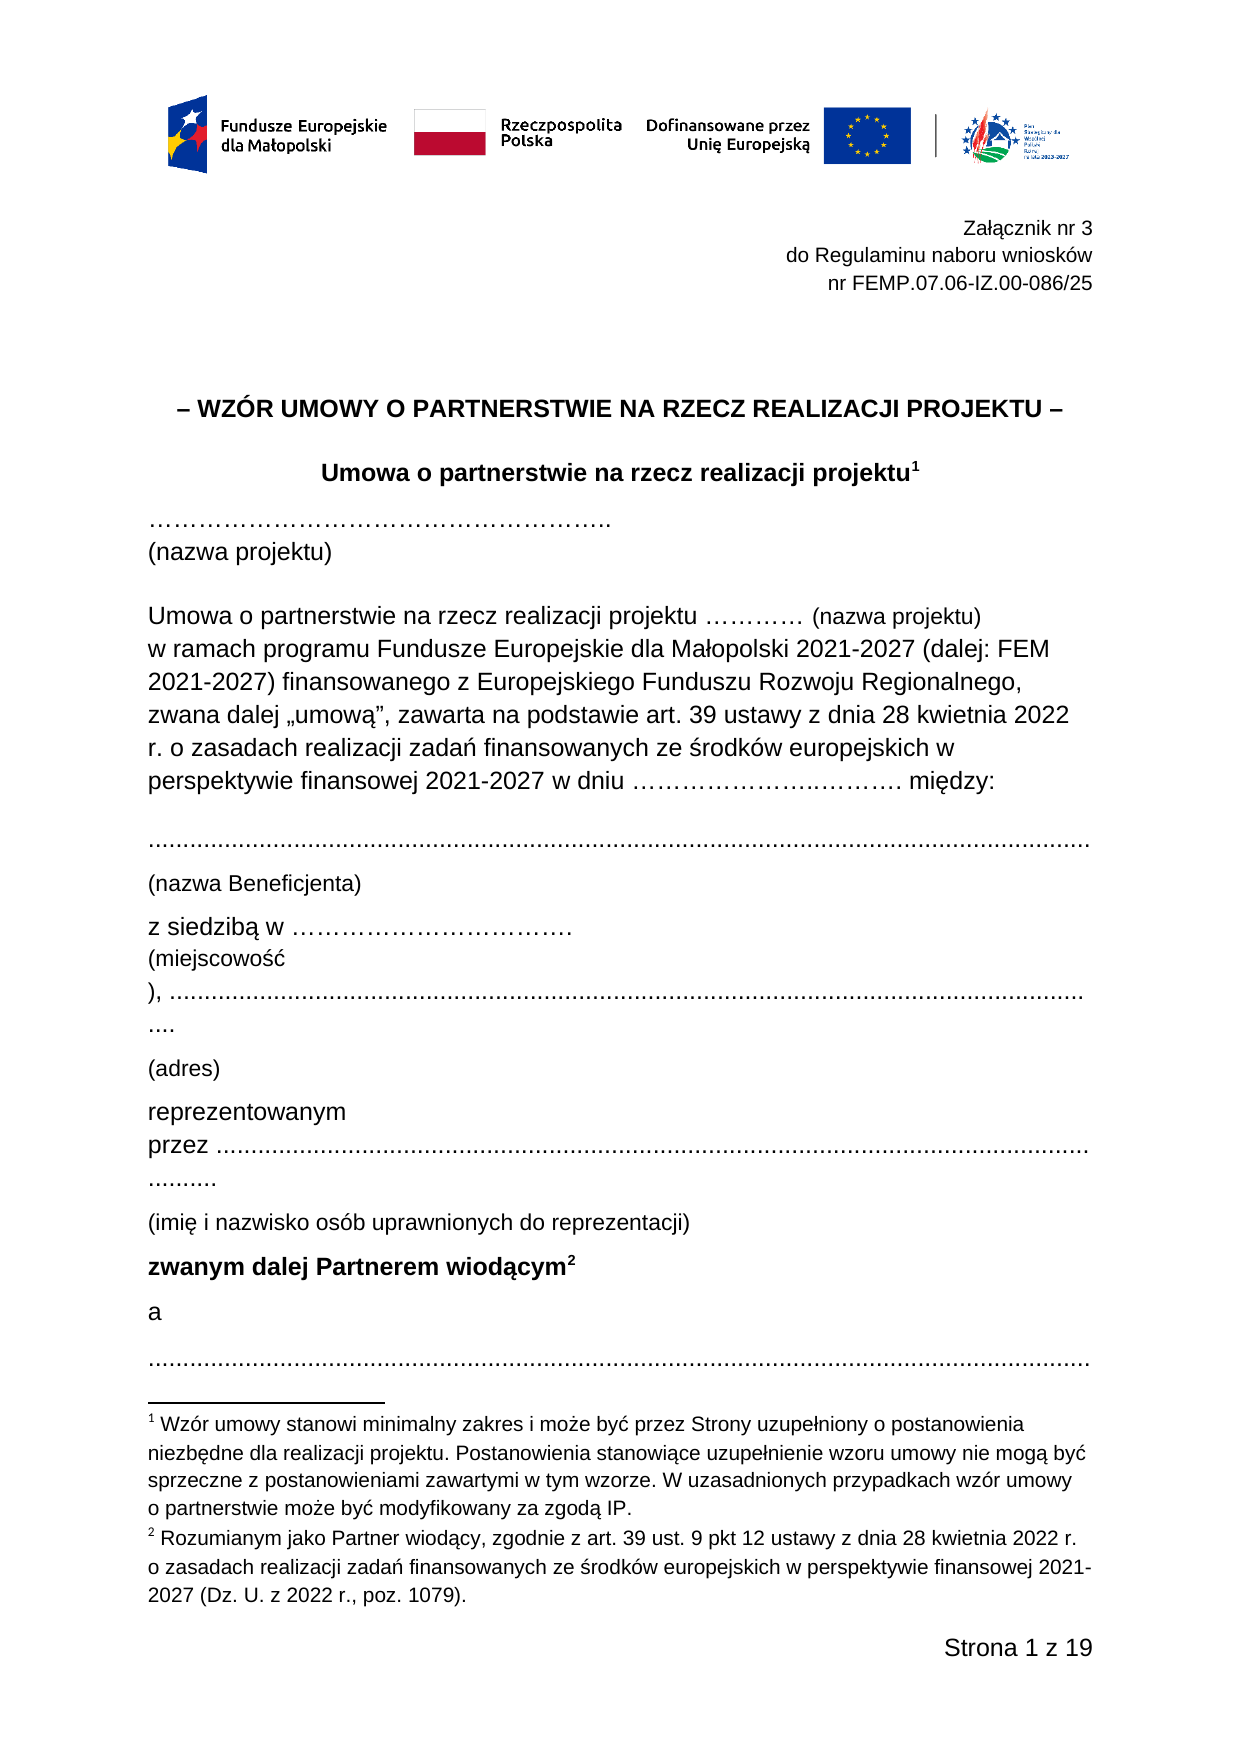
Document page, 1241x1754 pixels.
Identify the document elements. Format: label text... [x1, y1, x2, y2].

text (nazwa projektu) [148, 537, 1093, 565]
text reprezentowanym przez ........................................................................................................................................ [148, 1097, 1093, 1192]
text Umowa o partnerstwie na rzecz realizacji projektu ………… (nazwa projektu) w ramach programu Fundusze Europejskie dla Małopolski 2021-2027 (dalej: FEM 2021-2027) finansowanego z Europejskiego Funduszu Rozwoju Regionalnego, zwana dalej „umową”, zawarta na podstawie art. 39 ustawy z dnia 28 kwietnia 2022 r. o zasadach realizacji zadań finansowanych ze środków europejskich w perspektywie finansowej 2021-2027 w dniu …………………..………. między: [148, 601, 1093, 795]
subtitle Umowa o partnerstwie na rzecz realizacji projektu [148, 458, 1093, 487]
text (imię i nazwisko osób uprawnionych do reprezentacji) [148, 1209, 1093, 1235]
text zwanym dalej Partnerem wiodącym [148, 1251, 1093, 1280]
text ........................................................................................................................................ [148, 1342, 1093, 1371]
text z siedzibą w ……………………………. (miejscowość), ........................................................................................................................................ [148, 912, 1093, 1038]
text ........................................................................................................................................ [148, 824, 1093, 853]
text a [148, 1297, 1093, 1326]
text – WZÓR UMOWY O PARTNERSTWIE NA RZECZ REALIZACJI PROJEKTU – [148, 394, 1093, 423]
text (adres) [148, 1054, 1093, 1081]
text Załącznik nr 3 do Regulaminu naboru wniosków nr FEMP.07.06-IZ.00-086/25 [148, 216, 1093, 295]
text (nazwa Beneficjenta) [148, 869, 1093, 896]
text ……………………………………………….. [148, 504, 1093, 532]
picture [147, 73, 1093, 197]
